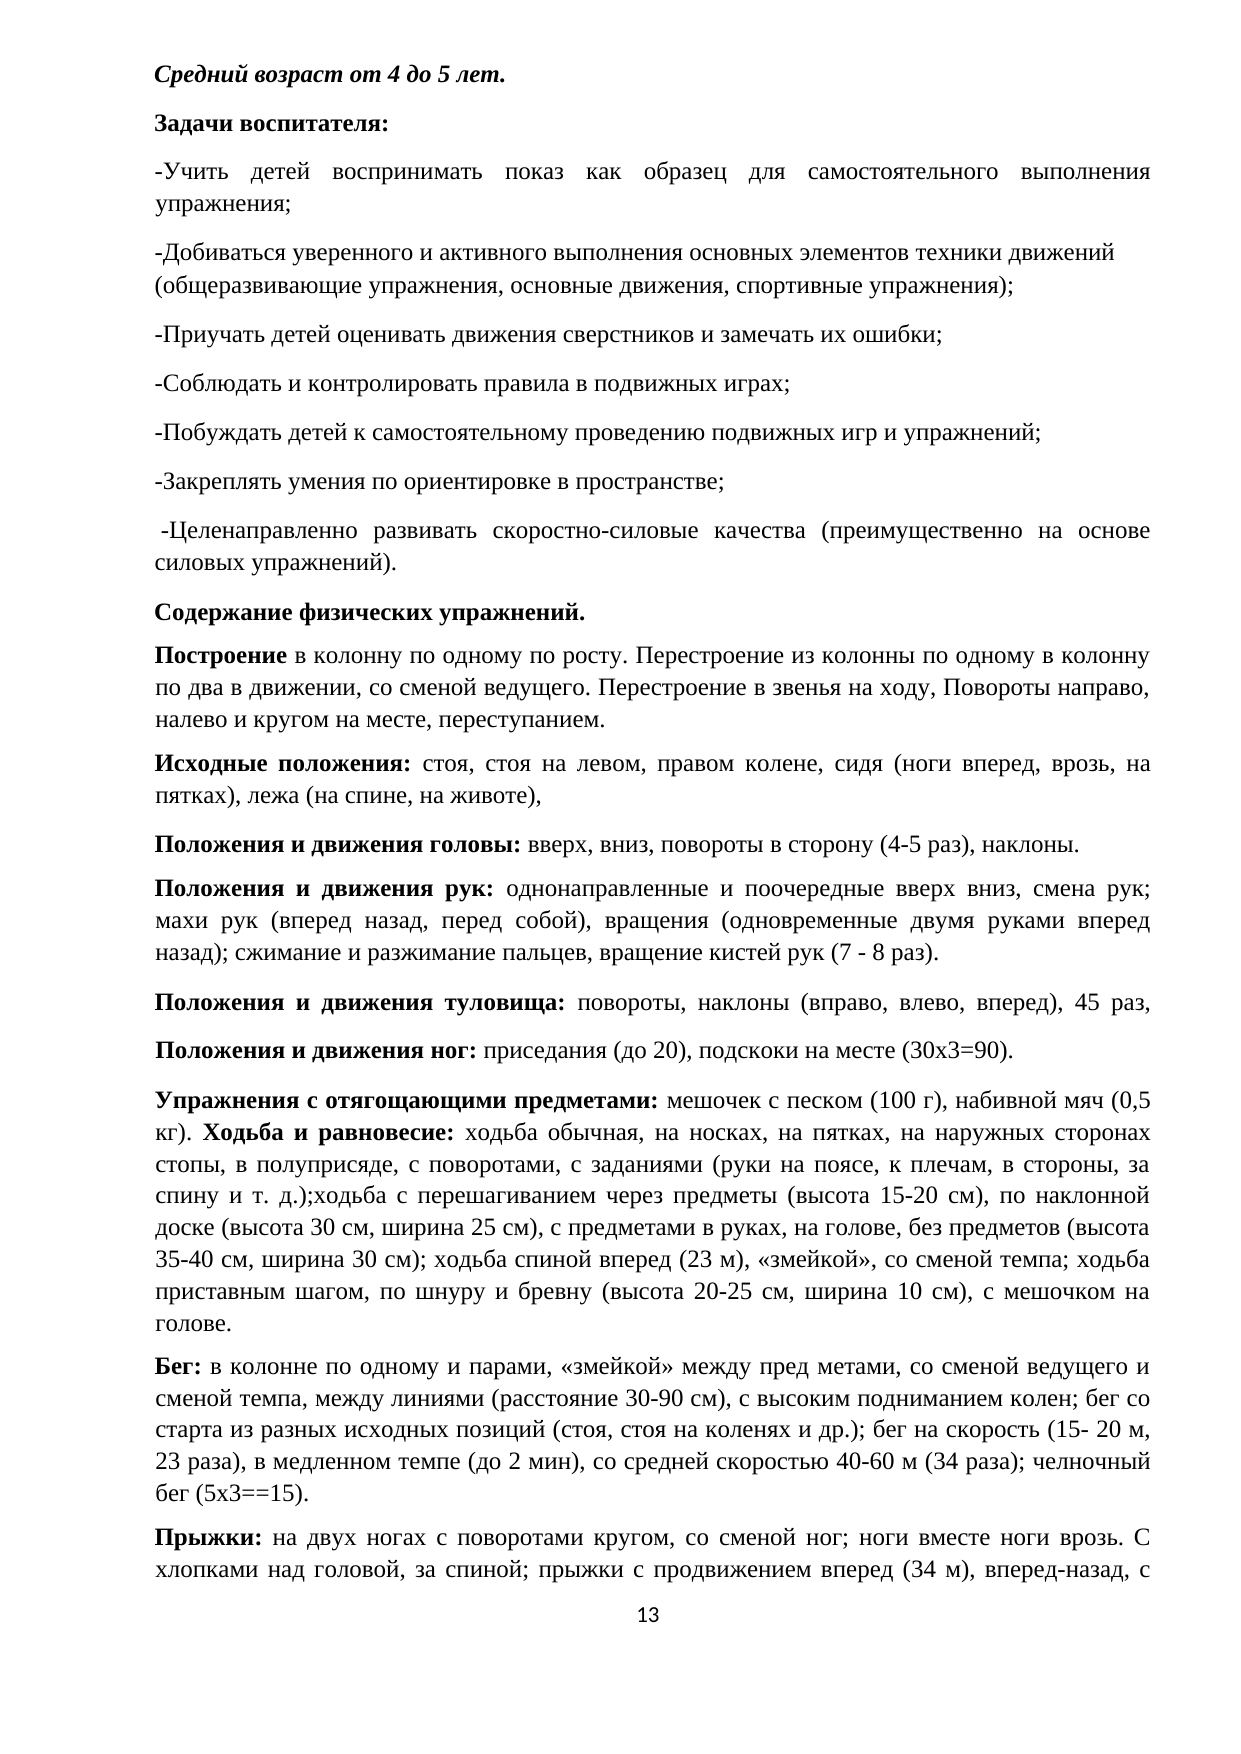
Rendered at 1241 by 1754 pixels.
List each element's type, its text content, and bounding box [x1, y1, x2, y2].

text Задачи воспитателя: [154, 108, 1153, 136]
text -Побуждать детей к самостоятельному проведению подвижных игр и упражнений; [154, 417, 1152, 446]
text -Закреплять умения по ориентировке в пространстве; [154, 466, 1152, 495]
text Упражнения с отягощающими предметами: мешочек с песком (100 г), набивной мяч (0,5 кг). Ходьба и равновесие: ходьба обычная, на носках, на пятках, на наружных сторонах стопы, в полуприсяде, с поворотами, с заданиями (руки на поясе, к плечам, в стороны, за спину и т. д.);ходьба с перешагиванием через предметы (высота 15-20 см), по наклонной доске (высота 30 см, ширина 25 см), с предметами в руках, на голове, без предметов (высота 35-40 см, ширина 30 см); ходьба спиной вперед (23 м), «змейкой», со сменой темпа; ходьба приставным шагом, по шнуру и бревну (высота 20-25 см, ширина 10 см), с мешочком на голове. [154, 1085, 1152, 1337]
text Бег: в колонне по одному и парами, «змейкой» между пред метами, со сменой ведущего и сменой темпа, между линиями (расстояние 30-90 см), с высоким подниманием колен; бег со старта из разных исходных позиций (стоя, стоя на коленях и др.); бег на скорость (15- 20 м, 23 раза), в медленном темпе (до 2 мин), со средней скоростью 40-60 м (34 раза); челночный бег (5х3==15). [154, 1351, 1152, 1507]
text Положения и движения головы: вверх, вниз, повороты в сторону (4-5 раз), наклоны. [154, 829, 1152, 858]
text Положения и движения рук: однонаправленные и поочередные вверх вниз, смена рук; махи рук (вперед назад, перед собой), вращения (одновременные двумя руками вперед назад); сжимание и разжимание пальцев, вращение кистей рук (7 - 8 раз). [154, 873, 1152, 966]
text -Соблюдать и контролировать правила в подвижных играх; [154, 368, 1152, 397]
text -Целенаправленно развивать скоростно-силовые качества (преимущественно на основе силовых упражнений). [154, 515, 1152, 576]
text -Приучать детей оценивать движения сверстников и замечать их ошибки; [154, 319, 1152, 348]
text Содержание физических упражнений. [154, 597, 1153, 626]
text -Учить детей воспринимать показ как образец для самостоятельного выполнения упражнения; [154, 156, 1152, 217]
text Положения и движения туловища: повороты, наклоны (вправо, влево, вперед), 45 раз, Положения и движения ног: приседания (до 20), подскоки на месте (30х3=90). [154, 987, 1152, 1064]
text Средний возраст от 4 до 5 лет. [154, 59, 1149, 88]
text Построение в колонну по одному по росту. Перестроение из колонны по одному в колонну по два в движении, со сменой ведущего. Перестроение в звенья на ходу, Повороты направо, налево и кругом на месте, переступанием. [154, 640, 1152, 733]
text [154, 1522, 1152, 1583]
text (общеразвивающие упражнения, основные движения, спортивные упражнения); [154, 270, 1152, 299]
text Исходные положения: стоя, стоя на левом, правом колене, сидя (ноги вперед, врозь, на пятках), лежа (на спине, на животе), [154, 748, 1152, 809]
text -Добиваться уверенного и активного выполнения основных элементов техники движений [154, 237, 1152, 266]
